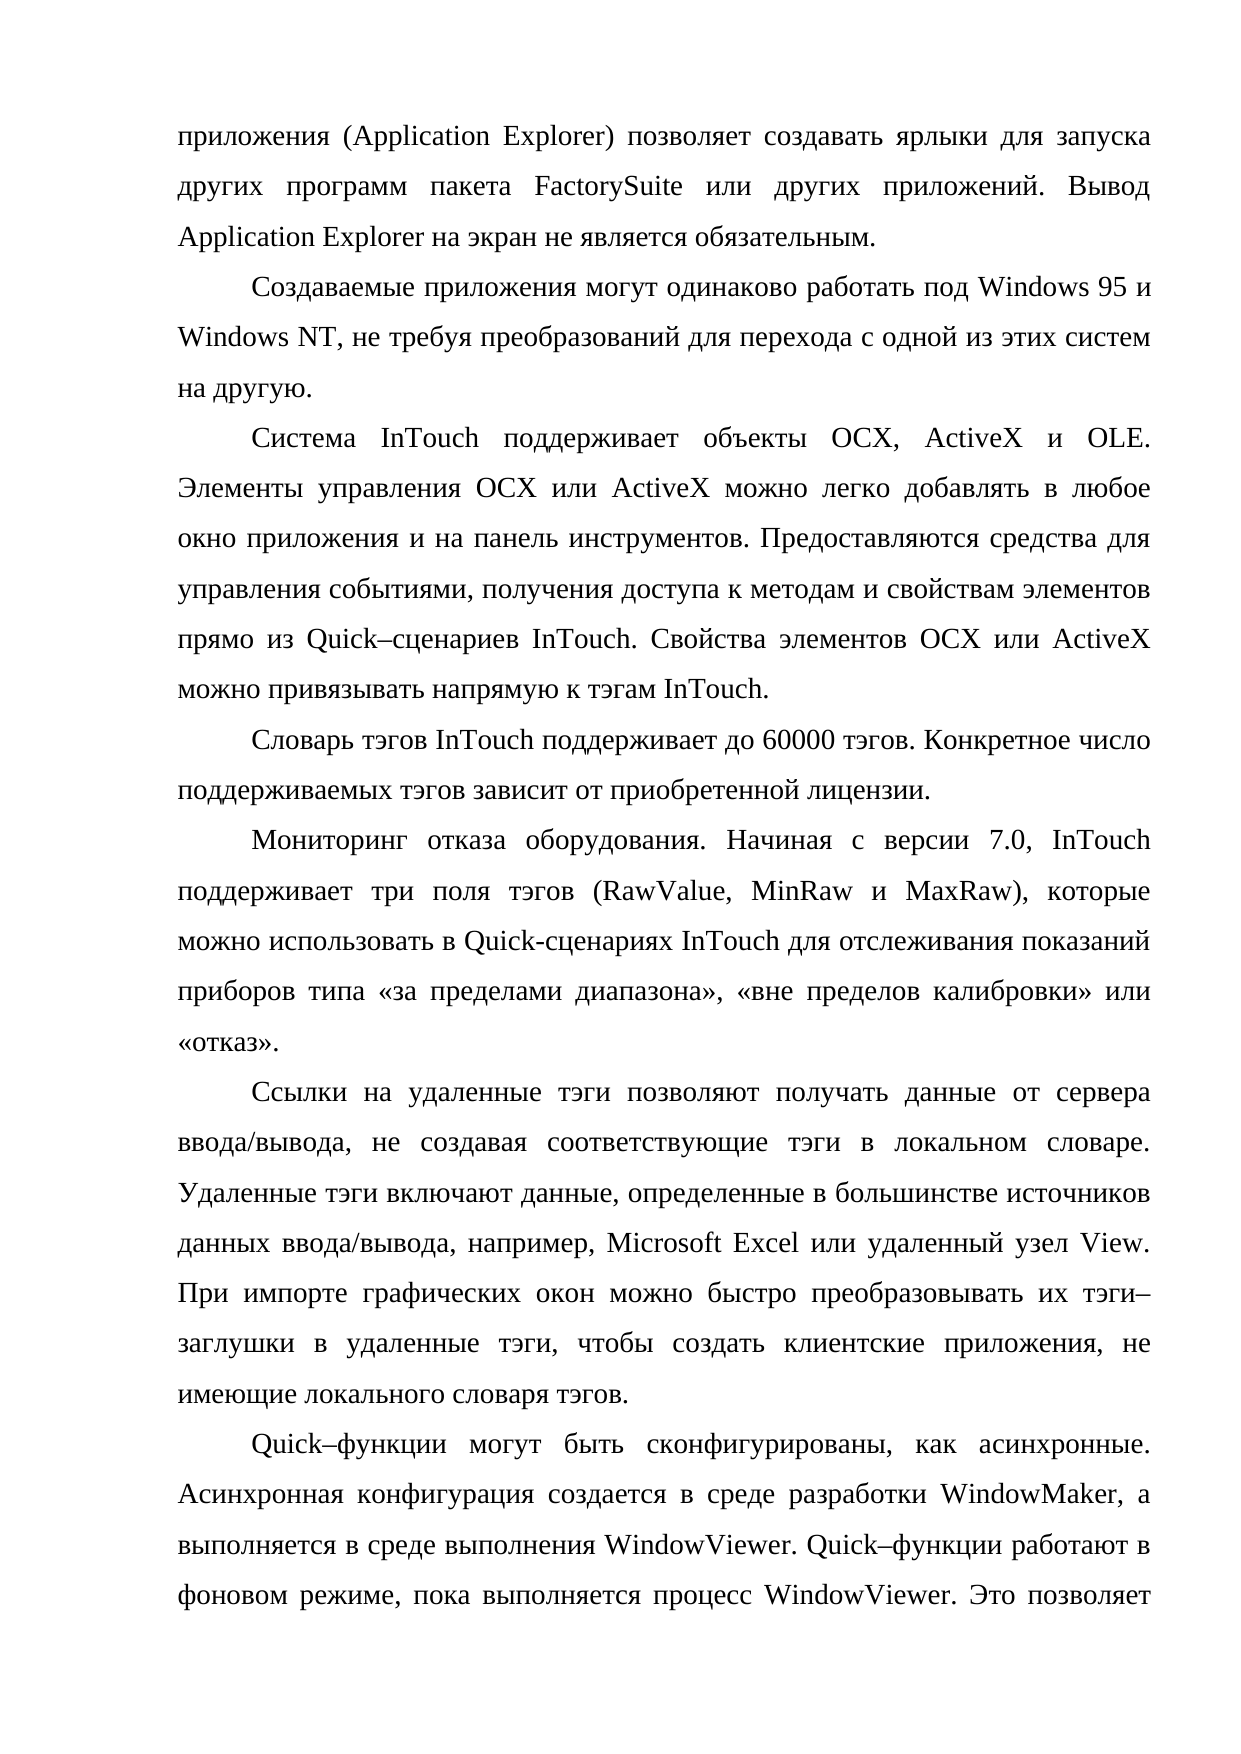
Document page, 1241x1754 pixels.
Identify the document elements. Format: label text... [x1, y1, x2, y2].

text Мониторинг отказа оборудования. Начиная с версии 7.0, InTouch поддерживает три поля тэгов (RawValue, MinRaw и MaxRaw), которые можно использовать в Quick-сценариях InTouch для отслеживания показаний приборов типа «за пределами диапазона», «вне пределов калибровки» или «отказ». [177, 822, 1152, 1057]
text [177, 118, 1152, 252]
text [177, 1426, 1152, 1611]
text Создаваемые приложения могут одинаково работать под Windows 95 и Windows NT, не требуя преобразований для перехода с одной из этих систем на другую. [177, 269, 1152, 403]
text Система InTouch поддерживает объекты OCX, ActiveX и OLE. Элементы управления OCX или ActiveX можно легко добавлять в любое окно приложения и на панель инструментов. Предоставляются средства для управления событиями, получения доступа к методам и свойствам элементов прямо из Quick–сценариев InTouch. Свойства элементов OCX или ActiveX можно привязывать напрямую к тэгам InTouch. [177, 420, 1152, 705]
text Словарь тэгов InTouch поддерживает до 60000 тэгов. Конкретное число поддерживаемых тэгов зависит от приобретенной лицензии. [177, 722, 1152, 806]
text Ссылки на удаленные тэги позволяют получать данные от сервера ввода/вывода, не создавая соответствующие тэги в локальном словаре. Удаленные тэги включают данные, определенные в большинстве источников данных ввода/вывода, например, Microsoft Excel или удаленный узел View. При импорте графических окон можно быстро преобразовывать их тэги–заглушки в удаленные тэги, чтобы создать клиентские приложения, не имеющие локального словаря тэгов. [177, 1074, 1152, 1409]
